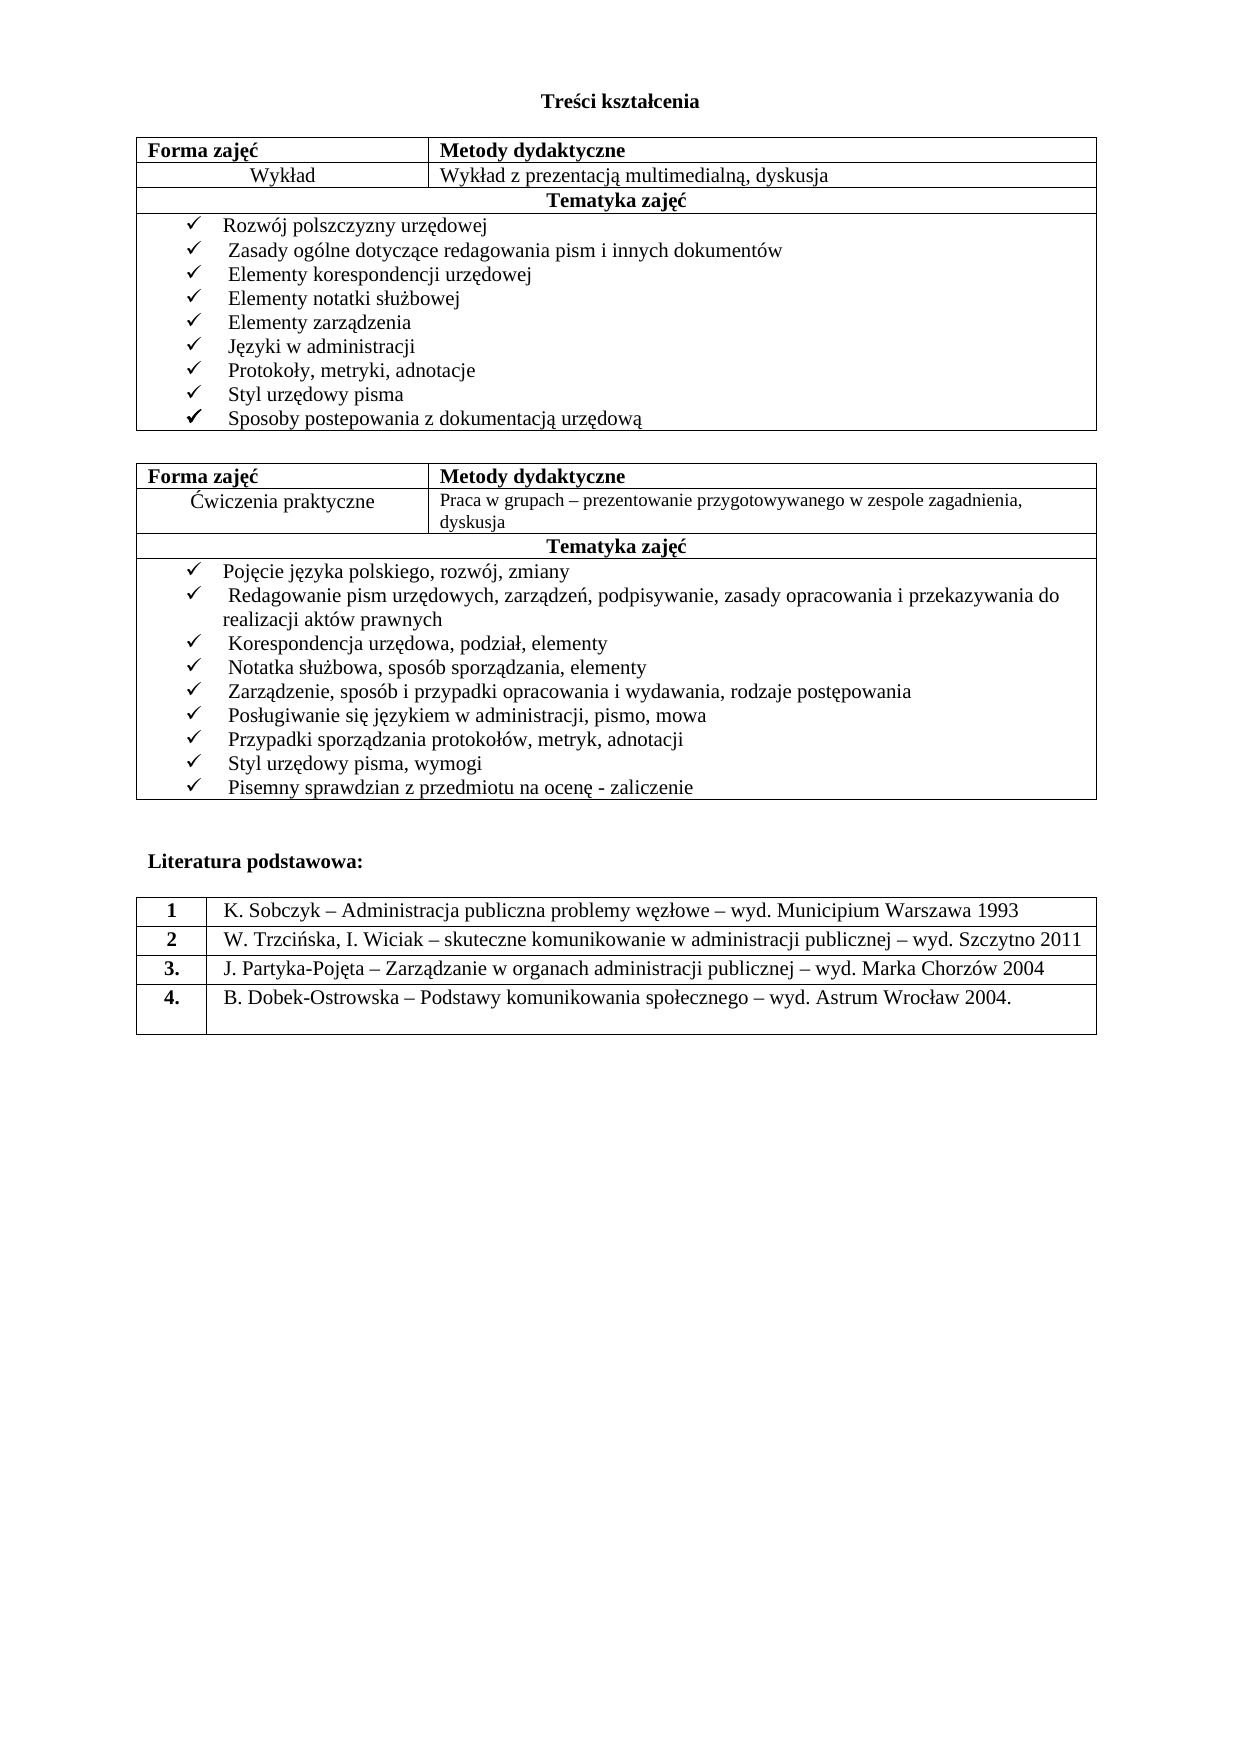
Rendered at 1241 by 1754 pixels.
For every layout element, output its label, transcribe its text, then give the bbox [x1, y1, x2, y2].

table_cell Rozwój polszczyzny urzędowej Zasady ogólne dotyczące redagowania pism i innych dokumentów Elementy korespondencji urzędowej Elementy notatki służbowej Elementy zarządzenia Języki w administracji Protokoły, metryki, adnotacje Styl urzędowy pisma Sposoby postepowania z dokumentacją urzędową [137, 214, 1096, 430]
table_header K. Sobczyk – Administracja publiczna problemy węzłowe – wyd. Municipium Warszawa 1993 [207, 898, 1096, 926]
table_header Forma zajęć [137, 464, 428, 488]
text Literatura podstawowa: [148, 849, 1092, 873]
table_cell Pojęcie języka polskiego, rozwój, zmiany Redagowanie pism urzędowych, zarządzeń, podpisywanie, zasady opracowania i przekazywania do realizacji aktów prawnych Korespondencja urzędowa, podział, elementy Notatka służbowa, sposób sporządzania, elementy Zarządzenie, sposób i przypadki opracowania i wydawania, rodzaje postępowania Posługiwanie się językiem w administracji, pismo, mowa Przypadki sporządzania protokołów, metryk, adnotacji Styl urzędowy pisma, wymogi Pisemny sprawdzian z przedmiotu na ocenę - zaliczenie [137, 559, 1096, 799]
table_cell Wykład [137, 163, 428, 187]
table_header Metody dydaktyczne [429, 464, 1096, 488]
table_cell 3. [137, 956, 206, 984]
table_cell Praca w grupach – prezentowanie przygotowywanego w zespole zagadnienia, dyskusja [429, 489, 1096, 532]
table_header 1 [137, 898, 206, 926]
table_cell Ćwiczenia praktyczne [137, 489, 428, 532]
table_cell W. Trzcińska, I. Wiciak – skuteczne komunikowanie w administracji publicznej – wyd. Szczytno 2011 [207, 927, 1096, 955]
text Treści kształcenia [148, 89, 1092, 113]
table_cell 4. [137, 985, 206, 1034]
table_header Forma zajęć [137, 138, 428, 162]
table_cell Tematyka zajęć [137, 188, 1096, 212]
table_cell Wykład z prezentacją multimedialną, dyskusja [429, 163, 1096, 187]
table_cell J. Partyka-Pojęta – Zarządzanie w organach administracji publicznej – wyd. Marka Chorzów 2004 [207, 956, 1096, 984]
table_header Metody dydaktyczne [429, 138, 1096, 162]
table_cell Tematyka zajęć [137, 534, 1096, 558]
table_cell B. Dobek-Ostrowska – Podstawy komunikowania społecznego – wyd. Astrum Wrocław 2004. [207, 985, 1096, 1034]
table_cell 2 [137, 927, 206, 955]
